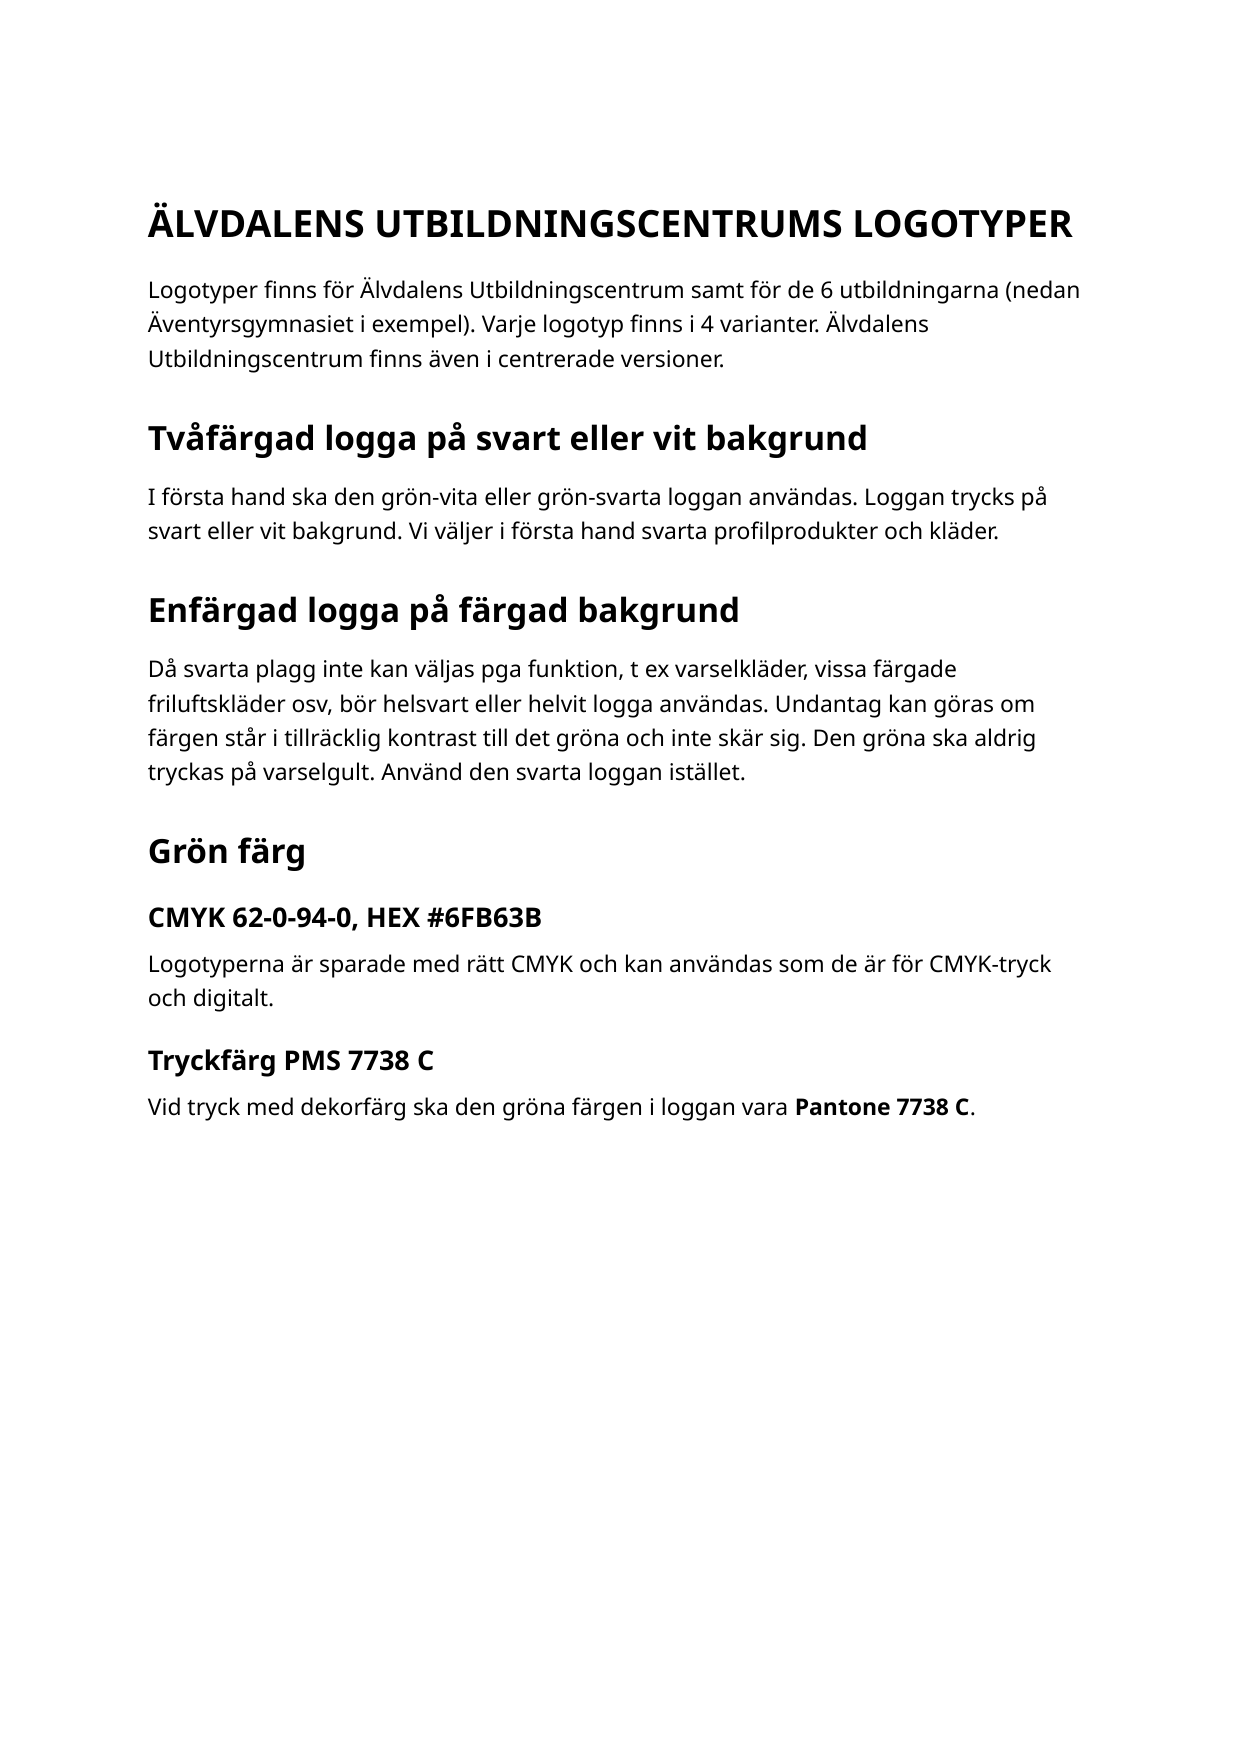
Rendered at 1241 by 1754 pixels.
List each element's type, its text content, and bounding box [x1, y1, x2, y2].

subtitle Tvåfärgad logga på svart eller vit bakgrund [148, 414, 1092, 460]
text Logotyperna är sparade med rätt CMYK och kan användas som de är för CMYK-tryck och digitalt. [148, 948, 1092, 1013]
subtitle Tryckfärg PMS 7738 C [148, 1042, 1092, 1078]
subtitle Enfärgad logga på färgad bakgrund [148, 587, 1092, 632]
text Logotyper finns för Älvdalens Utbildningscentrum samt för de 6 utbildningarna (nedan Äventyrsgymnasiet i exempel). Varje logotyp finns i 4 varianter. Älvdalens Utbildningscentrum finns även i centrerade versioner. [148, 274, 1092, 374]
subtitle CMYK 62-0-94-0, HEX #6FB63B [148, 898, 1092, 935]
subtitle Grön färg [148, 828, 1092, 873]
text Vid tryck med dekorfärg ska den gröna färgen i loggan vara Pantone 7738 C. [148, 1091, 1092, 1122]
text Då svarta plagg inte kan väljas pga funktion, t ex varselkläder, vissa färgade friluftskläder osv, bör helsvart eller helvit logga användas. Undantag kan göras om färgen står i tillräcklig kontrast till det gröna och inte skär sig. Den gröna ska aldrig tryckas på varselgult. Använd den svarta loggan istället. [148, 653, 1092, 787]
subtitle Älvdalens Utbildningscentrums logotyper [148, 198, 1092, 249]
text I första hand ska den grön-vita eller grön-svarta loggan användas. Loggan trycks på svart eller vit bakgrund. Vi väljer i första hand svarta profilprodukter och kläder. [148, 481, 1092, 546]
